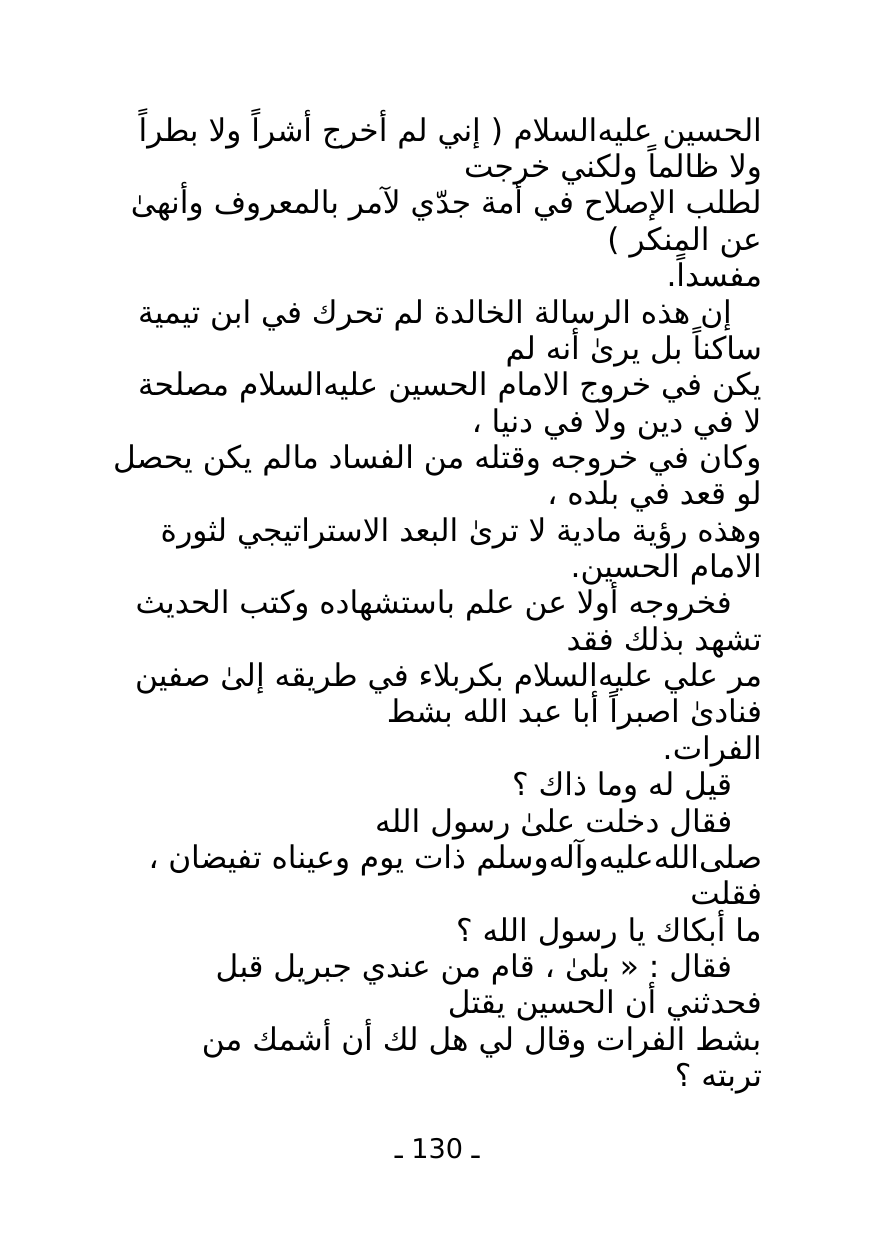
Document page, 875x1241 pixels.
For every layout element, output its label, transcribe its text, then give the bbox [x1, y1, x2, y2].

text قيل له وما ذاك ؟ [112, 767, 762, 803]
text إن هذه الرسالة الخالدة لم تحرك في ابن تيمية ساكناً بل يرىٰ أنه لم يكن في خروج الامام الحسين عليه‌السلام مصلحة لا في دين ولا في دنيا ، وكان في خروجه وقتله من الفساد مالم يكن يحصل لو قعد في بلده ، وهذه رؤية مادية لا ترىٰ البعد الاستراتيجي لثورة الامام الحسين. [112, 294, 762, 585]
text الحسين عليه‌السلام ( إني لم أخرج أشراً ولا بطراً ولا ظالماً ولكني خرجت لطلب الإصلاح في أمة جدّي لآمر بالمعروف وأنهىٰ عن المنكر ) مفسداً. [112, 112, 762, 294]
text فقال دخلت علىٰ رسول الله صلى‌الله‌عليه‌وآله‌وسلم ذات يوم وعيناه تفيضان ، فقلت ما أبكاك يا رسول الله ؟ [112, 803, 762, 948]
text فقال : « بلىٰ ، قام من عندي جبريل قبل فحدثني أن الحسين يقتل بشط الفرات وقال لي هل لك أن أشمك من تربته ؟ [112, 948, 762, 1094]
text فخروجه أولا عن علم باستشهاده وكتب الحديث تشهد بذلك فقد مر علي عليه‌السلام بكربلاء في طريقه إلىٰ صفين فنادىٰ اصبراً أبا عبد الله بشط الفرات. [112, 585, 762, 767]
